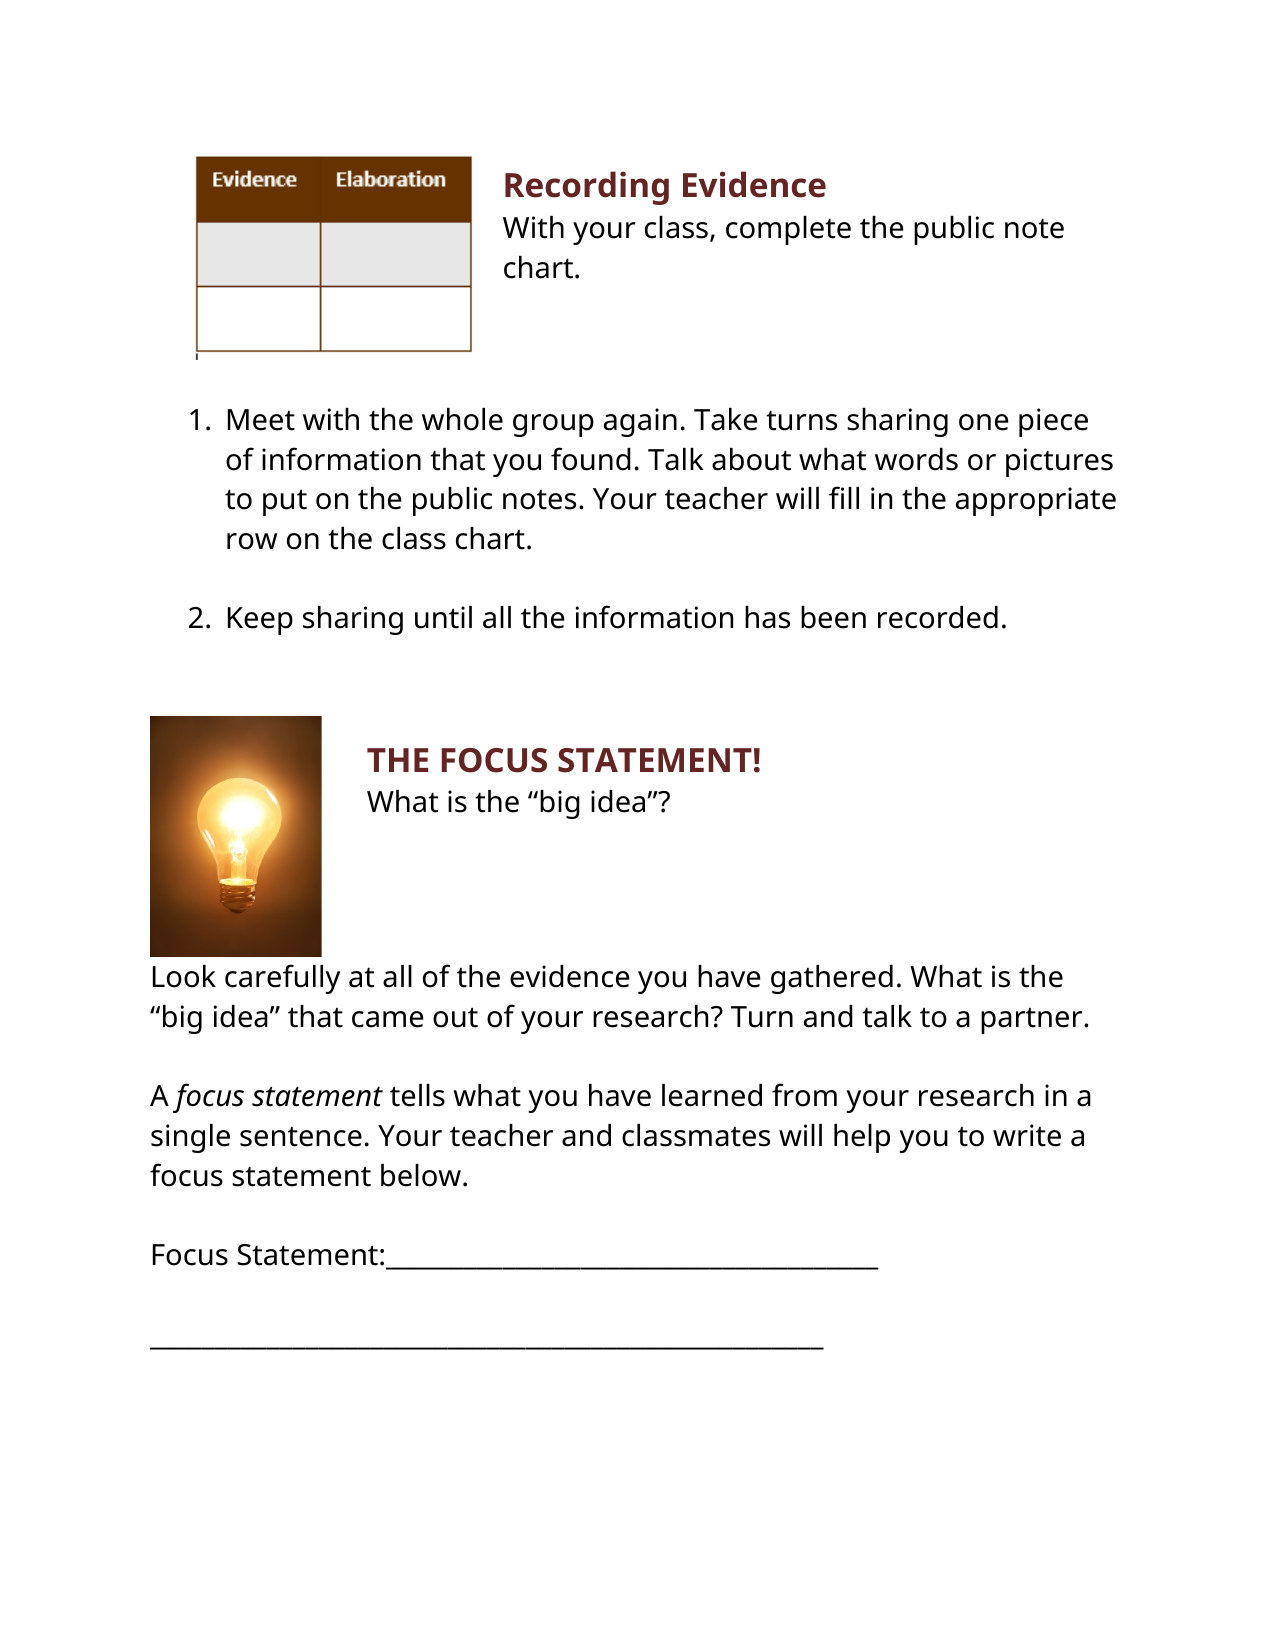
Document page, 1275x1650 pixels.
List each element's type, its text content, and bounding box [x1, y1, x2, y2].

text Look carefully at all of the evidence you have gathered. What is the “big idea” that came out of your research? Turn and talk to a partner. [150, 957, 1125, 1036]
text ____________________________________________________ [150, 1314, 1125, 1353]
list Keep sharing until all the information has been recorded. [159, 597, 1125, 637]
text A focus statement tells what you have learned from your research in a single sentence. Your teacher and classmates will help you to write a focus statement below. [150, 1076, 1125, 1195]
picture [187, 150, 483, 360]
picture [150, 716, 322, 957]
text Focus Statement:______________________________________ [150, 1234, 1125, 1274]
list Meet with the whole group again. Take turns sharing one piece of information that you found. Talk about what words or pictures to put on the public notes. Your teacher will fill in the appropriate row on the class chart. [187, 399, 1125, 558]
